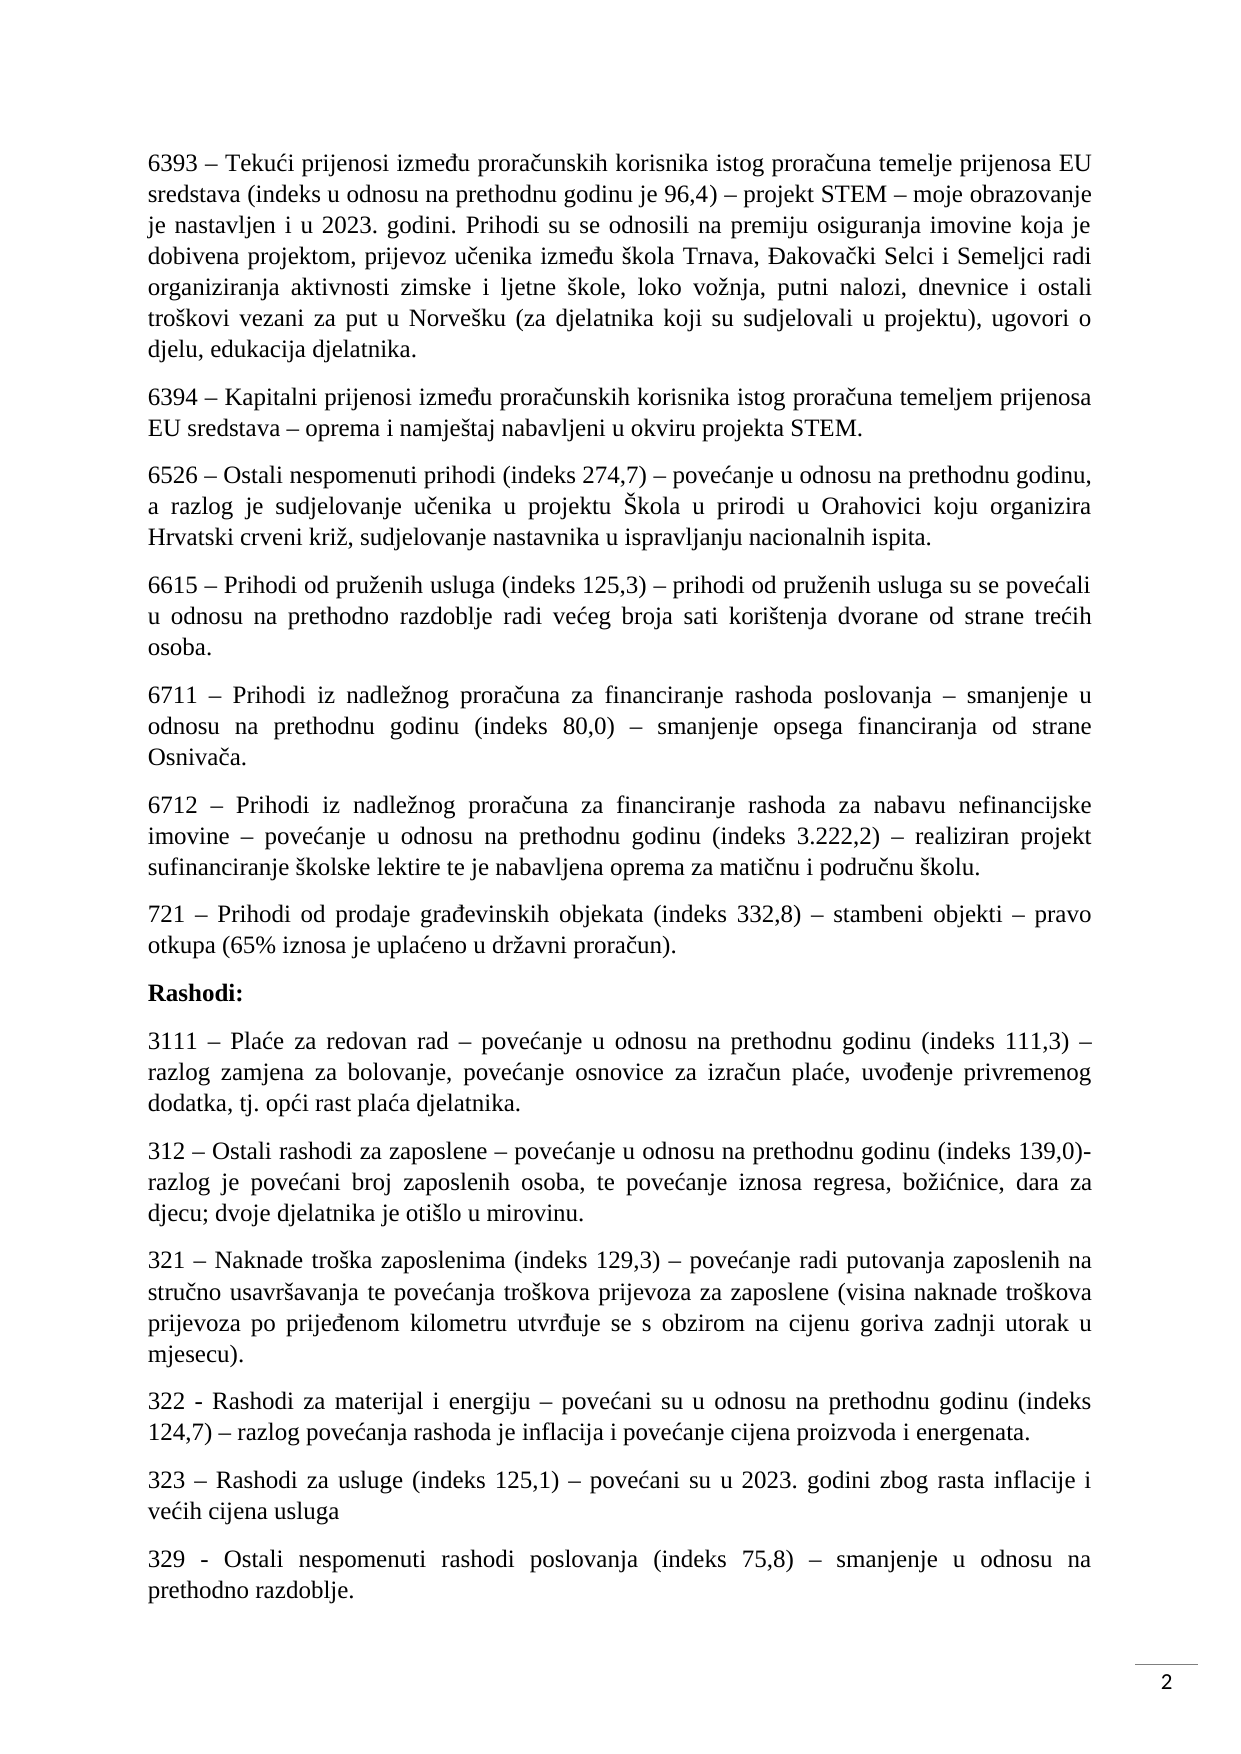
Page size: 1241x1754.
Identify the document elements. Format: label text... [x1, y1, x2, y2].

text Rashodi: [148, 978, 1093, 1007]
text 312 – Ostali rashodi za zaposlene – povećanje u odnosu na prethodnu godinu (indeks 139,0)- razlog je povećani broj zaposlenih osoba, te povećanje iznosa regresa, božićnice, dara za djecu; dvoje djelatnika je otišlo u mirovinu. [148, 1136, 1093, 1227]
text 6394 – Kapitalni prijenosi između proračunskih korisnika istog proračuna temeljem prijenosa EU sredstava – oprema i namještaj nabavljeni u okviru projekta STEM. [148, 382, 1093, 441]
text 6615 – Prihodi od pruženih usluga (indeks 125,3) – prihodi od pruženih usluga su se povećali u odnosu na prethodno razdoblje radi većeg broja sati korištenja dvorane od strane trećih osoba. [148, 570, 1093, 661]
text 3111 – Plaće za redovan rad – povećanje u odnosu na prethodnu godinu (indeks 111,3) – razlog zamjena za bolovanje, povećanje osnovice za izračun plaće, uvođenje privremenog dodatka, tj. opći rast plaća djelatnika. [148, 1026, 1093, 1117]
text 6526 – Ostali nespomenuti prihodi (indeks 274,7) – povećanje u odnosu na prethodnu godinu, a razlog je sudjelovanje učenika u projektu Škola u prirodi u Orahovici koju organizira Hrvatski crveni križ, sudjelovanje nastavnika u ispravljanju nacionalnih ispita. [148, 460, 1093, 551]
text 6711 – Prihodi iz nadležnog proračuna za financiranje rashoda poslovanja – smanjenje u odnosu na prethodnu godinu (indeks 80,0) – smanjenje opsega financiranja od strane Osnivača. [148, 680, 1093, 771]
text 321 – Naknade troška zaposlenima (indeks 129,3) – povećanje radi putovanja zaposlenih na stručno usavršavanja te povećanja troškova prijevoza za zaposlene (visina naknade troškova prijevoza po prijeđenom kilometru utvrđuje se s obzirom na cijenu goriva zadnji utorak u mjesecu). [148, 1246, 1093, 1367]
text 6712 – Prihodi iz nadležnog proračuna za financiranje rashoda za nabavu nefinancijske imovine – povećanje u odnosu na prethodnu godinu (indeks 3.222,2) – realiziran projekt sufinanciranje školske lektire te je nabavljena oprema za matičnu i područnu školu. [148, 790, 1093, 881]
text 322 - Rashodi za materijal i energiju – povećani su u odnosu na prethodnu godinu (indeks 124,7) – razlog povećanja rashoda je inflacija i povećanje cijena proizvoda i energenata. [148, 1386, 1093, 1446]
text 329 - Ostali nespomenuti rashodi poslovanja (indeks 75,8) – smanjenje u odnosu na prethodno razdoblje. [148, 1544, 1093, 1604]
text 323 – Rashodi za usluge (indeks 125,1) – povećani su u 2023. godini zbog rasta inflacije i većih cijena usluga [148, 1465, 1093, 1525]
text 721 – Prihodi od prodaje građevinskih objekata (indeks 332,8) – stambeni objekti – pravo otkupa (65% iznosa je uplaćeno u državni proračun). [148, 899, 1093, 959]
text 6393 – Tekući prijenosi između proračunskih korisnika istog proračuna temelje prijenosa EU sredstava (indeks u odnosu na prethodnu godinu je 96,4) – projekt STEM – moje obrazovanje je nastavljen i u 2023. godini. Prihodi su se odnosili na premiju osiguranja imovine koja je dobivena projektom, prijevoz učenika između škola Trnava, Đakovački Selci i Semeljci radi organiziranja aktivnosti zimske i ljetne škole, loko vožnja, putni nalozi, dnevnice i ostali troškovi vezani za put u Norvešku (za djelatnika koji su sudjelovali u projektu), ugovori o djelu, edukacija djelatnika. [148, 148, 1093, 363]
